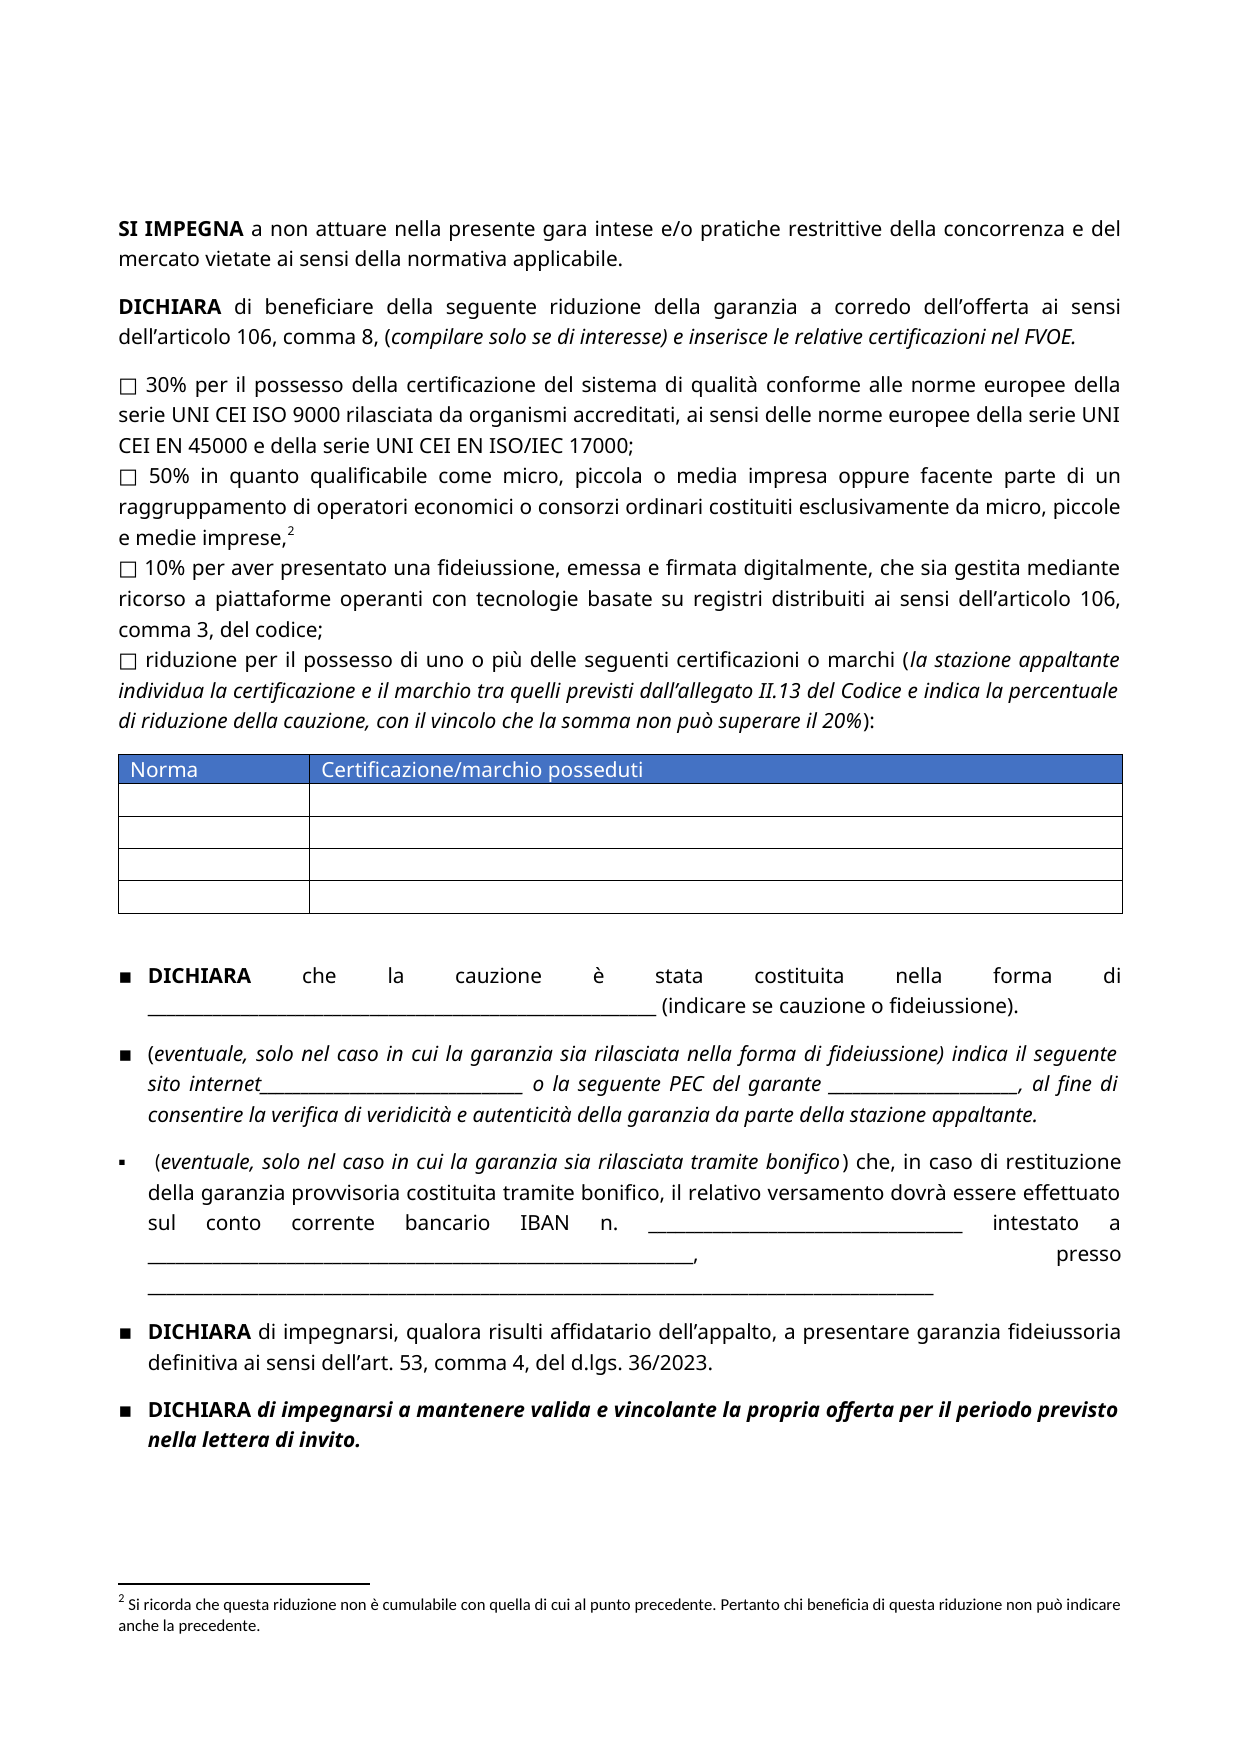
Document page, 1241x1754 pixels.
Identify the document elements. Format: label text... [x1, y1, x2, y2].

table_cell [119, 881, 309, 912]
table_cell [119, 849, 309, 880]
text ▪ DICHIARA di impegnarsi a mantenere valida e vincolante la propria offerta per il periodo previsto nella lettera di invito. [118, 1395, 1122, 1454]
list □ 30% per il possesso della certificazione del sistema di qualità conforme alle norme europee della serie UNI CEI ISO 9000 rilasciata da organismi accreditati, ai sensi delle norme europee della serie UNI CEI EN 45000 e della serie UNI CEI EN ISO/IEC 17000; [118, 370, 1122, 459]
list □ riduzione per il possesso di uno o più delle seguenti certificazioni o marchi (la stazione appaltante individua la certificazione e il marchio tra quelli previsti dall’allegato II.13 del Codice e indica la percentuale di riduzione della cauzione, con il vincolo che la somma non può superare il 20%): [118, 645, 1122, 735]
table_cell [310, 881, 1122, 912]
text DICHIARA di beneficiare della seguente riduzione della garanzia a corredo dell’offerta ai sensi dell’articolo 106, comma 8, (compilare solo se di interesse) e inserisce le relative certificazioni nel FVOE. [118, 292, 1122, 351]
table_cell [310, 784, 1122, 816]
table_header Norma [119, 755, 309, 783]
list □ 50% in quanto qualificabile come micro, piccola o media impresa oppure facente parte di un raggruppamento di operatori economici o consorzi ordinari costituiti esclusivamente da micro, piccole e medie imprese, [118, 462, 1122, 551]
text SI IMPEGNA a non attuare nella presente gara intese e/o pratiche restrittive della concorrenza e del mercato vietate ai sensi della normativa applicabile. [118, 214, 1122, 273]
text ▪ (eventuale, solo nel caso in cui la garanzia sia rilasciata tramite bonifico) che, in caso di restituzione della garanzia provvisoria costituita tramite bonifico, il relativo versamento dovrà essere effettuato sul conto corrente bancario IBAN n. __________________________________ intestato a ___________________________________________________________, presso _____________________________________________________________________________________ [118, 1147, 1122, 1298]
table_header Certificazione/marchio posseduti [310, 755, 1122, 783]
text ▪ DICHIARA che la cauzione è stata costituita nella forma di _______________________________________________________ (indicare se cauzione o fideiussione). [118, 961, 1122, 1020]
text ▪ (eventuale, solo nel caso in cui la garanzia sia rilasciata nella forma di fideiussione) indica il seguente sito internet________________________________ o la seguente PEC del garante _______________________, al fine di consentire la verifica di veridicità e autenticità della garanzia da parte della stazione appaltante. [118, 1039, 1122, 1128]
table_cell [310, 849, 1122, 880]
table_cell [119, 817, 309, 848]
table_cell [310, 817, 1122, 848]
text ▪ DICHIARA di impegnarsi, qualora risulti affidatario dell’appalto, a presentare garanzia fideiussoria definitiva ai sensi dell’art. 53, comma 4, del d.lgs. 36/2023. [118, 1317, 1122, 1376]
list □ 10% per aver presentato una fideiussione, emessa e firmata digitalmente, che sia gestita mediante ricorso a piattaforme operanti con tecnologie basate su registri distribuiti ai sensi dell’articolo 106, comma 3, del codice; [118, 553, 1122, 643]
table_cell [119, 784, 309, 816]
